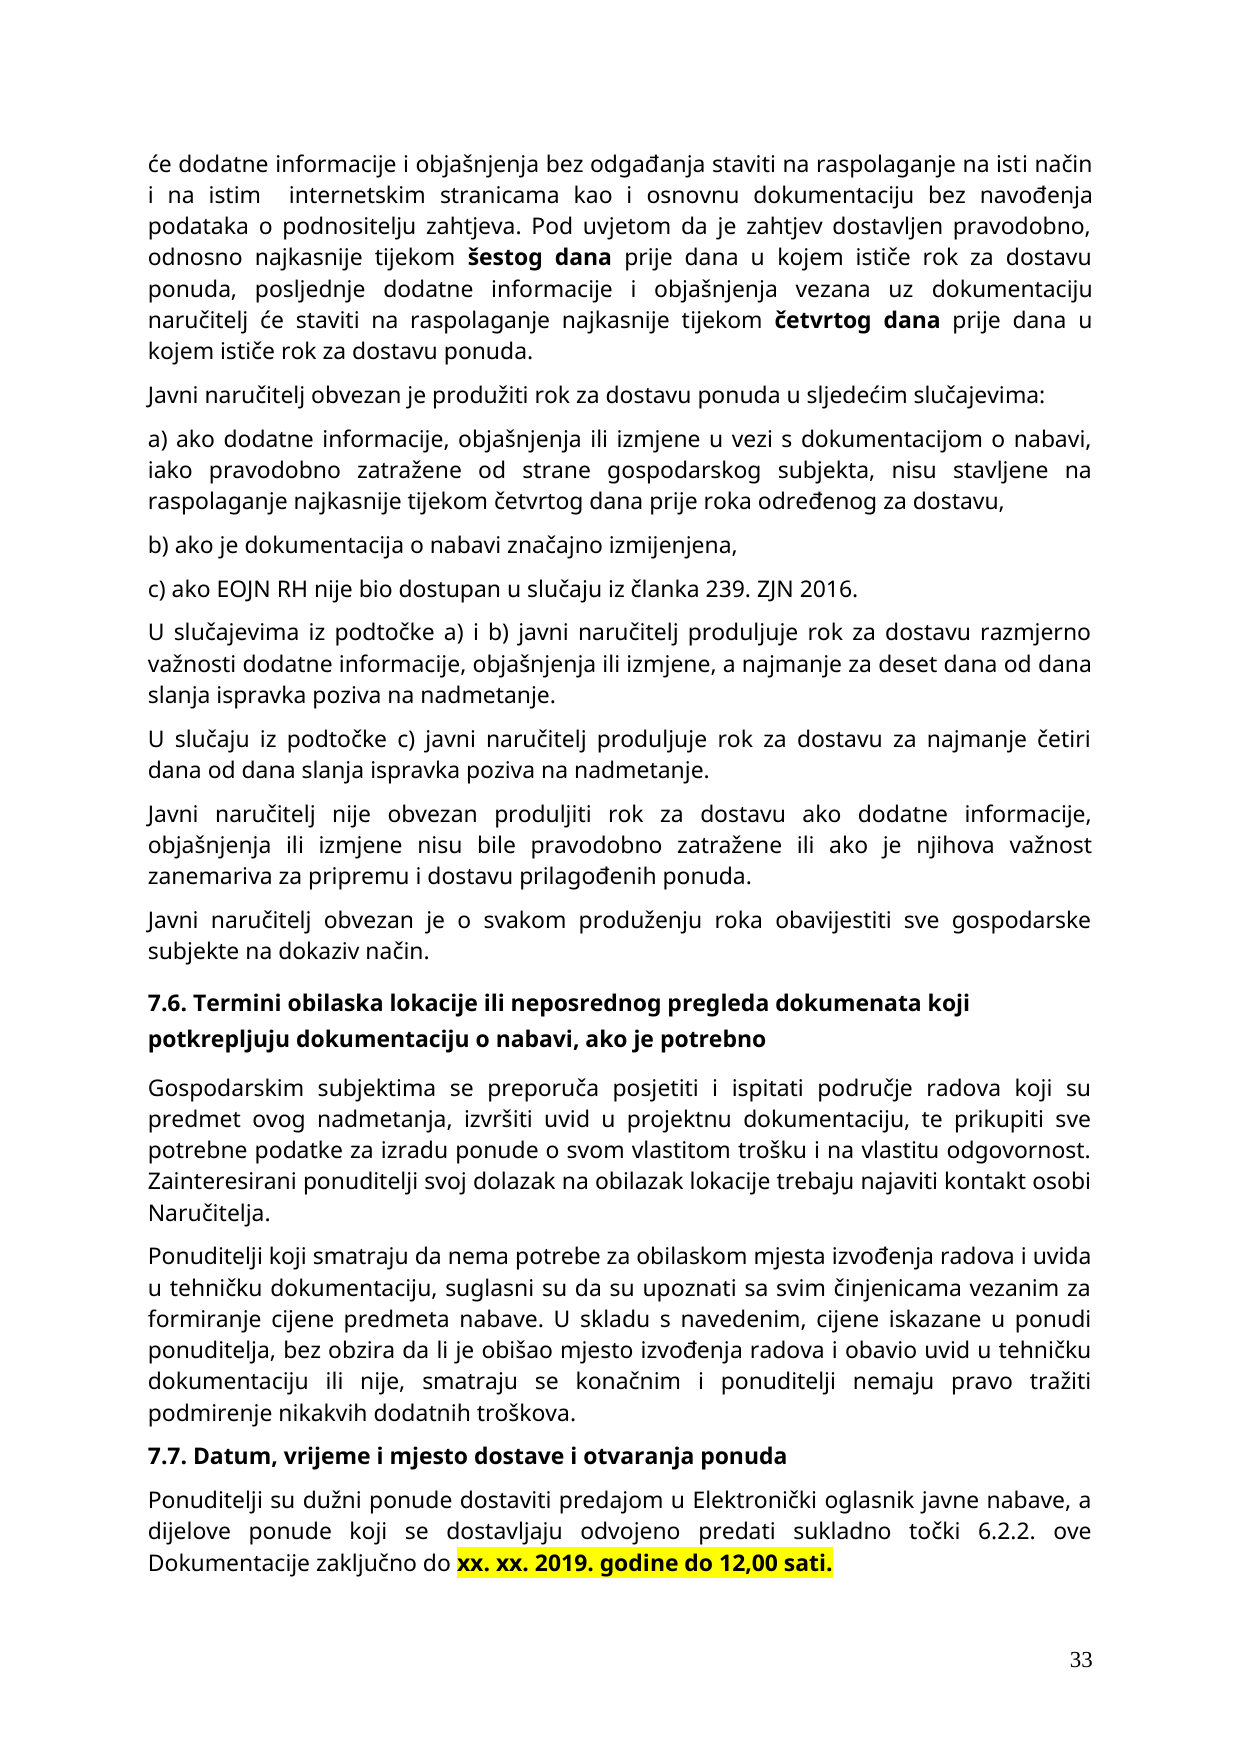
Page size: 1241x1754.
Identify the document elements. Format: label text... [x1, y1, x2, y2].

text U slučajevima iz podtočke a) i b) javni naručitelj produljuje rok za dostavu razmjerno važnosti dodatne informacije, objašnjenja ili izmjene, a najmanje za deset dana od dana slanja ispravka poziva na nadmetanje. [148, 616, 1093, 710]
text a) ako dodatne informacije, objašnjenja ili izmjene u vezi s dokumentacijom o nabavi, iako pravodobno zatražene od strane gospodarskog subjekta, nisu stavljene na raspolaganje najkasnije tijekom četvrtog dana prije roka određenog za dostavu, [148, 423, 1093, 516]
text U slučaju iz podtočke c) javni naručitelj produljuje rok za dostavu za najmanje četiri dana od dana slanja ispravka poziva na nadmetanje. [148, 723, 1093, 785]
text b) ako je dokumentacija o nabavi značajno izmijenjena, [148, 529, 1093, 560]
text Javni naručitelj nije obvezan produljiti rok za dostavu ako dodatne informacije, objašnjenja ili izmjene nisu bile pravodobno zatražene ili ako je njihova važnost zanemariva za pripremu i dostavu prilagođenih ponuda. [148, 798, 1093, 891]
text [148, 148, 1093, 366]
text Javni naručitelj obvezan je o svakom produženju roka obavijestiti sve gospodarske subjekte na dokaziv način. [148, 904, 1093, 966]
text Gospodarskim subjektima se preporuča posjetiti i ispitati područje radova koji su predmet ovog nadmetanja, izvršiti uvid u projektnu dokumentaciju, te prikupiti sve potrebne podatke za izradu ponude o svom vlastitom trošku i na vlastitu odgovornost. Zainteresirani ponuditelji svoj dolazak na obilazak lokacije trebaju najaviti kontakt osobi Naručitelja. [148, 1072, 1093, 1228]
text Javni naručitelj obvezan je produžiti rok za dostavu ponuda u sljedećim slučajevima: [148, 379, 1093, 410]
text c) ako EOJN RH nije bio dostupan u slučaju iz članka 239. ZJN 2016. [148, 573, 1093, 604]
text Ponuditelji koji smatraju da nema potrebe za obilaskom mjesta izvođenja radova i uvida u tehničku dokumentaciju, suglasni su da su upoznati sa svim činjenicama vezanim za formiranje cijene predmeta nabave. U skladu s navedenim, cijene iskazane u ponudi ponuditelja, bez obzira da li je obišao mjesto izvođenja radova i obavio uvid u tehničku dokumentaciju ili nije, smatraju se konačnim i ponuditelji nemaju pravo tražiti podmirenje nikakvih dodatnih troškova. [148, 1240, 1093, 1428]
text Ponuditelji su dužni ponude dostaviti predajom u Elektronički oglasnik javne nabave, a dijelove ponude koji se dostavljaju odvojeno predati sukladno točki 6.2.2. ove Dokumentacije zaključno do xx. xx. 2019. godine do 12,00 sati. [148, 1484, 1093, 1578]
subtitle 7.7. Datum, vrijeme i mjesto dostave i otvaranja ponuda [148, 1440, 1093, 1472]
subtitle 7.6. Termini obilaska lokacije ili neposrednog pregleda dokumenata koji potkrepljuju dokumentaciju o nabavi, ako je potrebno [148, 987, 1093, 1054]
